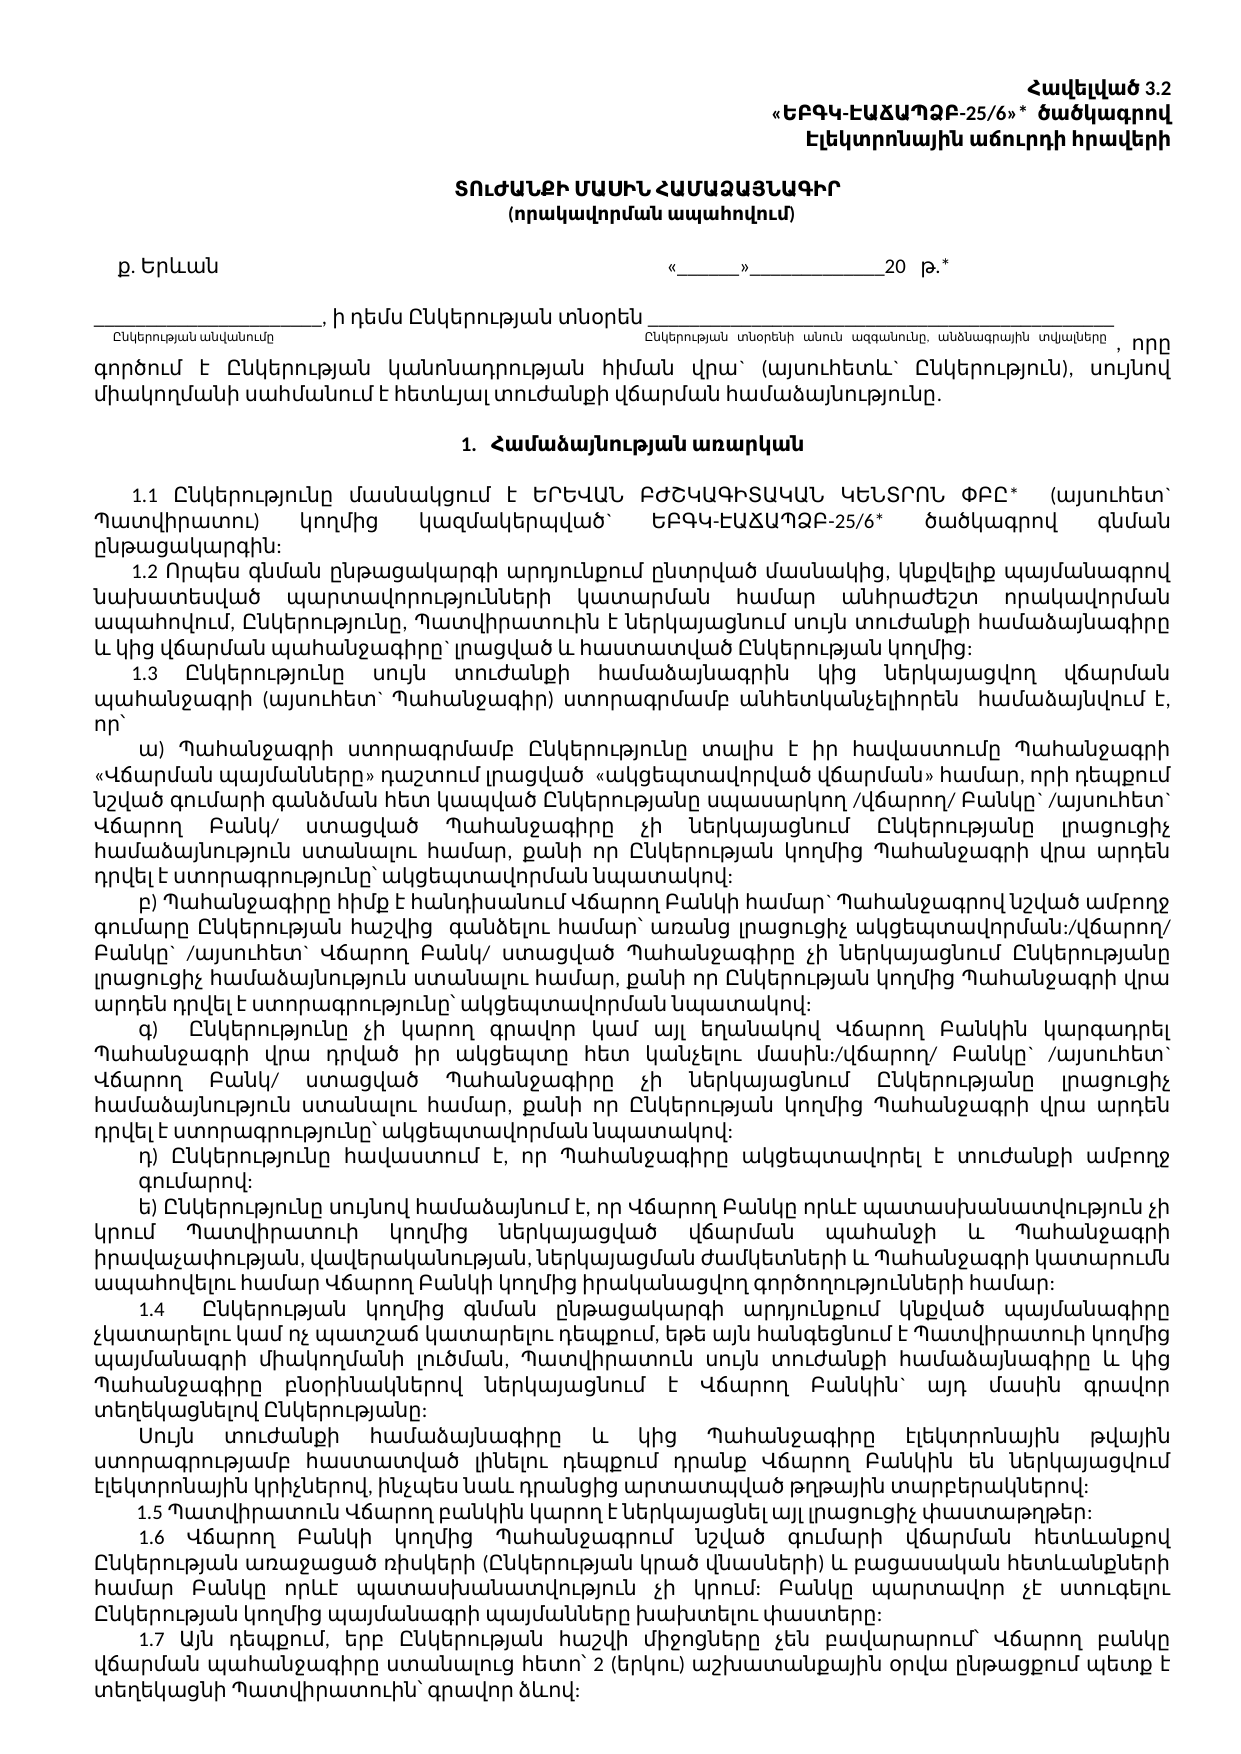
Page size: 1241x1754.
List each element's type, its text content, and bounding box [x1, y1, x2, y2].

text (որակավորման ապահովում) [94, 202, 1171, 225]
text Ընկերության անվանումը Ընկերության տնօրենի անուն ազգանունը, անձնագրային տվյալները , որը գործում է Ընկերության կանոնադրության հիման վրա` (այսուհետև` Ընկերություն), սույնով միակողմանի սահմանում է հետևյալ տուժանքի վճարման համաձայնությունը. [94, 330, 1171, 406]
text «ԵԲԳԿ-ԷԱՃԱՊՁԲ-25/6»* ծածկագրով [94, 100, 1171, 126]
text ______________________, ի դեմս Ընկերության տնօրեն _____________________________________________ [94, 304, 1171, 330]
text ա) Պահանջագրի ստորագրմամբ Ընկերությունը տալիս է իր հավաստումը Պահանջագրի «Վճարման պայմանները» դաշտում լրացված «ակցեպտավորված վճարման» համար, որի դեպքում նշված գումարի գանձման հետ կապված Ընկերությանը սպասարկող /վճարող/ Բանկը` /այսուհետ` Վճարող Բանկ/ ստացված Պահանջագիրը չի ներկայացնում Ընկերությանը լրացուցիչ համաձայնություն ստանալու համար, քանի որ Ընկերության կողմից Պահանջագրի վրա արդեն դրվել է ստորագրությունը՝ ակցեպտավորման նպատակով: [94, 737, 1171, 889]
text բ) Պահանջագիրը հիմք է հանդիսանում Վճարող Բանկի համար` Պահանջագրով նշված ամբողջ գումարը Ընկերության հաշվից գանձելու համար՝ առանց լրացուցիչ ակցեպտավորման:/վճարող/ Բանկը` /այսուհետ` Վճարող Բանկ/ ստացված Պահանջագիրը չի ներկայացնում Ընկերությանը լրացուցիչ համաձայնություն ստանալու համար, քանի որ Ընկերության կողմից Պահանջագրի վրա արդեն դրվել է ստորագրությունը՝ ակցեպտավորման նպատակով: [94, 889, 1171, 1016]
text Էլեկտրոնային աճուրդի հրավերի [94, 126, 1171, 151]
text 1.1 Ընկերությունը մասնակցում է ԵՐԵՎԱՆ ԲԺՇԿԱԳԻՏԱԿԱՆ ԿԵՆՏՐՈՆ ՓԲԸ* (այսուհետ` Պատվիրատու) կողմից կազմակերպված` ԵԲԳԿ-ԷԱՃԱՊՁԲ-25/6* ծածկագրով գնման ընթացակարգին: [94, 482, 1171, 559]
text Հավելված 3.2 [94, 75, 1171, 100]
text ք. Երևան «______»_____________20 թ.* [94, 254, 1171, 279]
text Սույն տուժանքի համաձայնագիրը և կից Պահանջագիրը էլեկտրոնային թվային ստորագրությամբ հաստատված լինելու դեպքում դրանք Վճարող Բանկին են ներկայացվում էլեկտրոնային կրիչներով, ինչպես նաև դրանցից արտատպված թղթային տարբերակներով: [94, 1423, 1171, 1499]
text 1.6 Վճարող Բանկի կողմից Պահանջագրում նշված գումարի վճարման հետևանքով Ընկերության առաջացած ռիսկերի (Ընկերության կրած վնասների) և բացասական հետևանքների համար Բանկը որևէ պատասխանատվություն չի կրում: Բանկը պարտավոր չէ ստուգելու Ընկերության կողմից պայմանագրի պայմանները խախտելու փաստերը: [94, 1524, 1171, 1626]
text 1.4 Ընկերության կողմից գնման ընթացակարգի արդյունքում կնքված պայմանագիրը չկատարելու կամ ոչ պատշաճ կատարելու դեպքում, եթե այն հանգեցնում է Պատվիրատուի կողմից պայմանագրի միակողմանի լուծման, Պատվիրատուն սույն տուժանքի համաձայնագիրը և կից Պահանջագիրը բնօրինակներով ներկայացնում է Վճարող Բանկին` այդ մասին գրավոր տեղեկացնելով Ընկերությանը: [94, 1296, 1171, 1423]
text ՏՈւԺԱՆՔԻ ՄԱՍԻՆ ՀԱՄԱՁԱՅՆԱԳԻՐ [94, 177, 1171, 202]
text 1. Համաձայնության առարկան [94, 432, 1171, 457]
text ե) Ընկերությունը սույնով համաձայնում է, որ Վճարող Բանկը որևէ պատասխանատվություն չի կրում Պատվիրատուի կողմից ներկայացված վճարման պահանջի և Պահանջագրի իրավաչափության, վավերականության, ներկայացման ժամկետների և Պահանջագրի կատարումն ապահովելու համար Վճարող Բանկի կողմից իրականացվող գործողությունների համար: [94, 1194, 1171, 1296]
text 1.3 Ընկերությունը սույն տուժանքի համաձայնագրին կից ներկայացվող վճարման պահանջագրի (այսուհետ` Պահանջագիր) ստորագրմամբ անհետկանչելիորեն համաձայնվում է, որ՝ [94, 660, 1171, 737]
text գ) Ընկերությունը չի կարող գրավոր կամ այլ եղանակով Վճարող Բանկին կարգադրել Պահանջագրի վրա դրված իր ակցեպտը հետ կանչելու մասին:/վճարող/ Բանկը` /այսուհետ` Վճարող Բանկ/ ստացված Պահանջագիրը չի ներկայացնում Ընկերությանը լրացուցիչ համաձայնություն ստանալու համար, քանի որ Ընկերության կողմից Պահանջագրի վրա արդեն դրվել է ստորագրությունը՝ ակցեպտավորման նպատակով: [94, 1016, 1171, 1143]
text 1.7 Այն դեպքում, երբ Ընկերության հաշվի միջոցները չեն բավարարում՝ Վճարող բանկը վճարման պահանջագիրը ստանալուց հետո՝ 2 (երկու) աշխատանքային օրվա ընթացքում պետք է տեղեկացնի Պատվիրատուին՝ գրավոր ձևով: [94, 1626, 1171, 1702]
text դ) Ընկերությունը հավաստում է, որ Պահանջագիրը ակցեպտավորել է տուժանքի ամբողջ գումարով: [138, 1143, 1171, 1194]
text 1.5 Պատվիրատուն Վճարող բանկին կարող է ներկայացնել այլ լրացուցիչ փաստաթղթեր: [94, 1499, 1171, 1524]
text 1.2 Որպես գնման ընթացակարգի արդյունքում ընտրված մասնակից, կնքվելիք պայմանագրով նախատեսված պարտավորությունների կատարման համար անհրաժեշտ որակավորման ապահովում, Ընկերությունը, Պատվիրատուին է ներկայացնում սույն տուժանքի համաձայնագիրը և կից վճարման պահանջագիրը` լրացված և հաստատված Ընկերության կողմից: [94, 559, 1171, 660]
